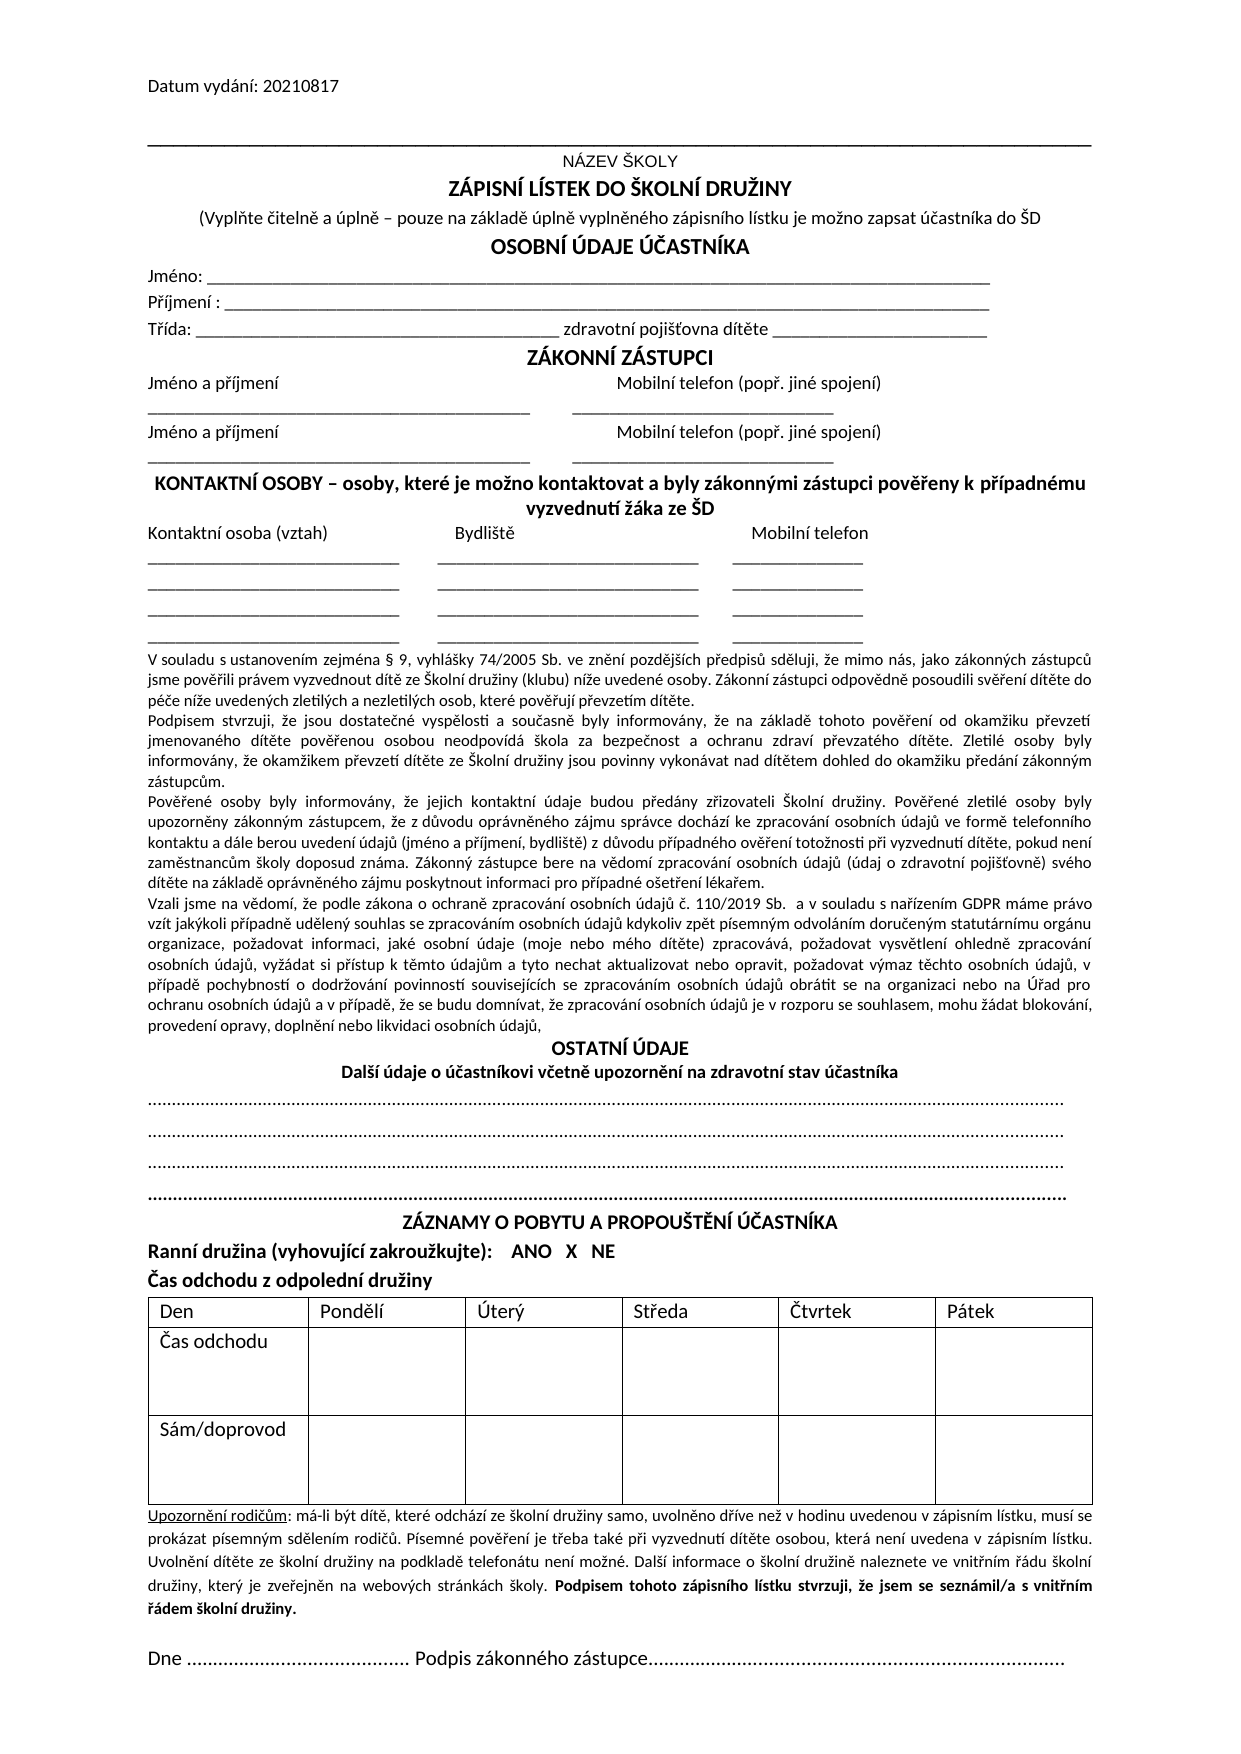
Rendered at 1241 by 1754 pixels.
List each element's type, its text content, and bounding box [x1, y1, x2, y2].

table_header Pátek [936, 1298, 1092, 1327]
text Ranní družina (vyhovující zakroužkujte): ANO X NE [148, 1238, 1092, 1264]
text Jméno: ____________________________________________________________________________________ [148, 264, 1092, 287]
text V souladu s ustanovením zejména § 9, vyhlášky 74/2005 Sb. ve znění pozdějších předpisů sděluji, že mimo nás, jako zákonných zástupců jsme pověřili právem vyzvednout dítě ze Školní družiny (klubu) níže uvedené osoby. Zákonní zástupci odpovědně posoudili svěření dítěte do péče níže uvedených zletilých a nezletilých osob, které pověřují převzetím dítěte. [148, 649, 1092, 710]
text ___________________________ ____________________________ ______________ [148, 623, 1092, 646]
text Kontaktní osoba (vztah) Bydliště Mobilní telefon [148, 521, 1092, 544]
table_header Úterý [466, 1298, 622, 1327]
table_cell [779, 1328, 935, 1415]
table_header Pondělí [309, 1298, 465, 1327]
text Pověřené osoby byly informovány, že jejich kontaktní údaje budou předány zřizovateli Školní družiny. Pověřené zletilé osoby byly upozorněny zákonným zástupcem, že z důvodu oprávněného zájmu správce dochází ke zpracování osobních údajů ve formě telefonního kontaktu a dále berou uvedení údajů (jméno a příjmení, bydliště) z důvodu případného ověření totožnosti při vyzvednutí dítěte, pokud není zaměstnancům školy doposud známa. Zákonný zástupce bere na vědomí zpracování osobních údajů (údaj o zdravotní pojišťovně) svého dítěte na základě oprávněného zájmu poskytnout informaci pro případné ošetření lékařem. [148, 791, 1092, 893]
text OSOBNÍ ÚDAJE ÚČASTNÍKA [148, 232, 1092, 260]
text Čas odchodu z odpolední družiny [148, 1268, 1092, 1293]
text ZÁPISNÍ LÍSTEK DO ŠKOLNÍ DRUŽINY [148, 174, 1092, 202]
text ___________________________ ____________________________ ______________ [148, 544, 1092, 567]
table_cell [936, 1416, 1092, 1504]
table_header Den [149, 1298, 308, 1327]
text Upozornění rodičům: má-li být dítě, které odchází ze školní družiny samo, uvolněno dříve než v hodinu uvedenou v zápisním lístku, musí se prokázat písemným sdělením rodičů. Písemné pověření je třeba také při vyzvednutí dítěte osobou, která není uvedena v zápisním lístku. Uvolnění dítěte ze školní družiny na podkladě telefonátu není možné. Další informace o školní družině naleznete ve vnitřním řádu školní družiny, který je zveřejněn na webových stránkách školy. Podpisem tohoto zápisního lístku stvrzuji, že jsem se seznámil/a s vnitřním řádem školní družiny. [148, 1505, 1092, 1618]
text __________________________________________________________________________ [148, 121, 1092, 148]
table_header Středa [623, 1298, 778, 1327]
text Podpisem stvrzuji, že jsou dostatečné vyspělosti a současně byly informovány, že na základě tohoto pověření od okamžiku převzetí jmenovaného dítěte pověřenou osobou neodpovídá škola za bezpečnost a ochranu zdraví převzatého dítěte. Zletilé osoby byly informovány, že okamžikem převzetí dítěte ze Školní družiny jsou povinny vykonávat nad dítětem dohled do okamžiku předání zákonným zástupcům. [148, 710, 1092, 791]
text Třída: _______________________________________ zdravotní pojišťovna dítěte _______________________ [148, 317, 1092, 340]
text Jméno a příjmení Mobilní telefon (popř. jiné spojení) [148, 421, 1092, 444]
text Další údaje o účastníkovi včetně upozornění na zdravotní stav účastníka [148, 1061, 1092, 1083]
table_cell Čas odchodu [149, 1328, 308, 1415]
table_cell [466, 1416, 622, 1504]
table_cell [466, 1328, 622, 1415]
table_cell [309, 1328, 465, 1415]
table_cell [936, 1328, 1092, 1415]
text Jméno a příjmení Mobilní telefon (popř. jiné spojení) [148, 371, 1092, 394]
table_cell Sám/doprovod [149, 1416, 308, 1504]
text Vzali jsme na vědomí, že podle zákona o ochraně zpracování osobních údajů č. 110/2019 Sb. a v souladu s nařízením GDPR máme právo vzít jakýkoli případně udělený souhlas se zpracováním osobních údajů kdykoliv zpět písemným odvoláním doručeným statutárnímu orgánu organizace, požadovat informaci, jaké osobní údaje (moje nebo mého dítěte) zpracovává, požadovat vysvětlení ohledně zpracování osobních údajů, vyžádat si přístup k těmto údajům a tyto nechat aktualizovat nebo opravit, požadovat výmaz těchto osobních údajů, v případě pochybností o dodržování povinností souvisejících se zpracováním osobních údajů obrátit se na organizaci nebo na Úřad pro ochranu osobních údajů a v případě, že se budu domnívat, že zpracování osobních údajů je v rozporu se souhlasem, mohu žádat blokování, provedení opravy, doplnění nebo likvidaci osobních údajů, [148, 893, 1092, 1035]
text KONTAKTNÍ OSOBY – osoby, které je možno kontaktovat a byly zákonnými zástupci pověřeny k případnému vyzvednutí žáka ze ŠD [148, 470, 1092, 521]
table_cell [623, 1328, 778, 1415]
text ZÁZNAMY O POBYTU A PROPOUŠTĚNÍ ÚČASTNÍKA [148, 1209, 1092, 1235]
table_cell [623, 1416, 778, 1504]
table_cell [779, 1416, 935, 1504]
text NÁZEV ŠKOLY [148, 152, 1092, 171]
text ___________________________ ____________________________ ______________ [148, 570, 1092, 593]
table_cell [309, 1416, 465, 1504]
text _________________________________________ ____________________________ [148, 444, 1092, 467]
text Dne Podpis zákonného zástupce [148, 1645, 1092, 1670]
text (Vyplňte čitelně a úplně – pouze na základě úplně vyplněného zápisního lístku je možno zapsat účastníka do ŠD [148, 206, 1092, 229]
text ___________________________ ____________________________ ______________ [148, 596, 1092, 619]
text ZÁKONNÍ ZÁSTUPCI [148, 343, 1092, 371]
text OSTATNÍ ÚDAJE [148, 1035, 1092, 1061]
text _________________________________________ ____________________________ [148, 394, 1092, 417]
table_header Čtvrtek [779, 1298, 935, 1327]
text Příjmení : __________________________________________________________________________________ [148, 291, 1092, 314]
